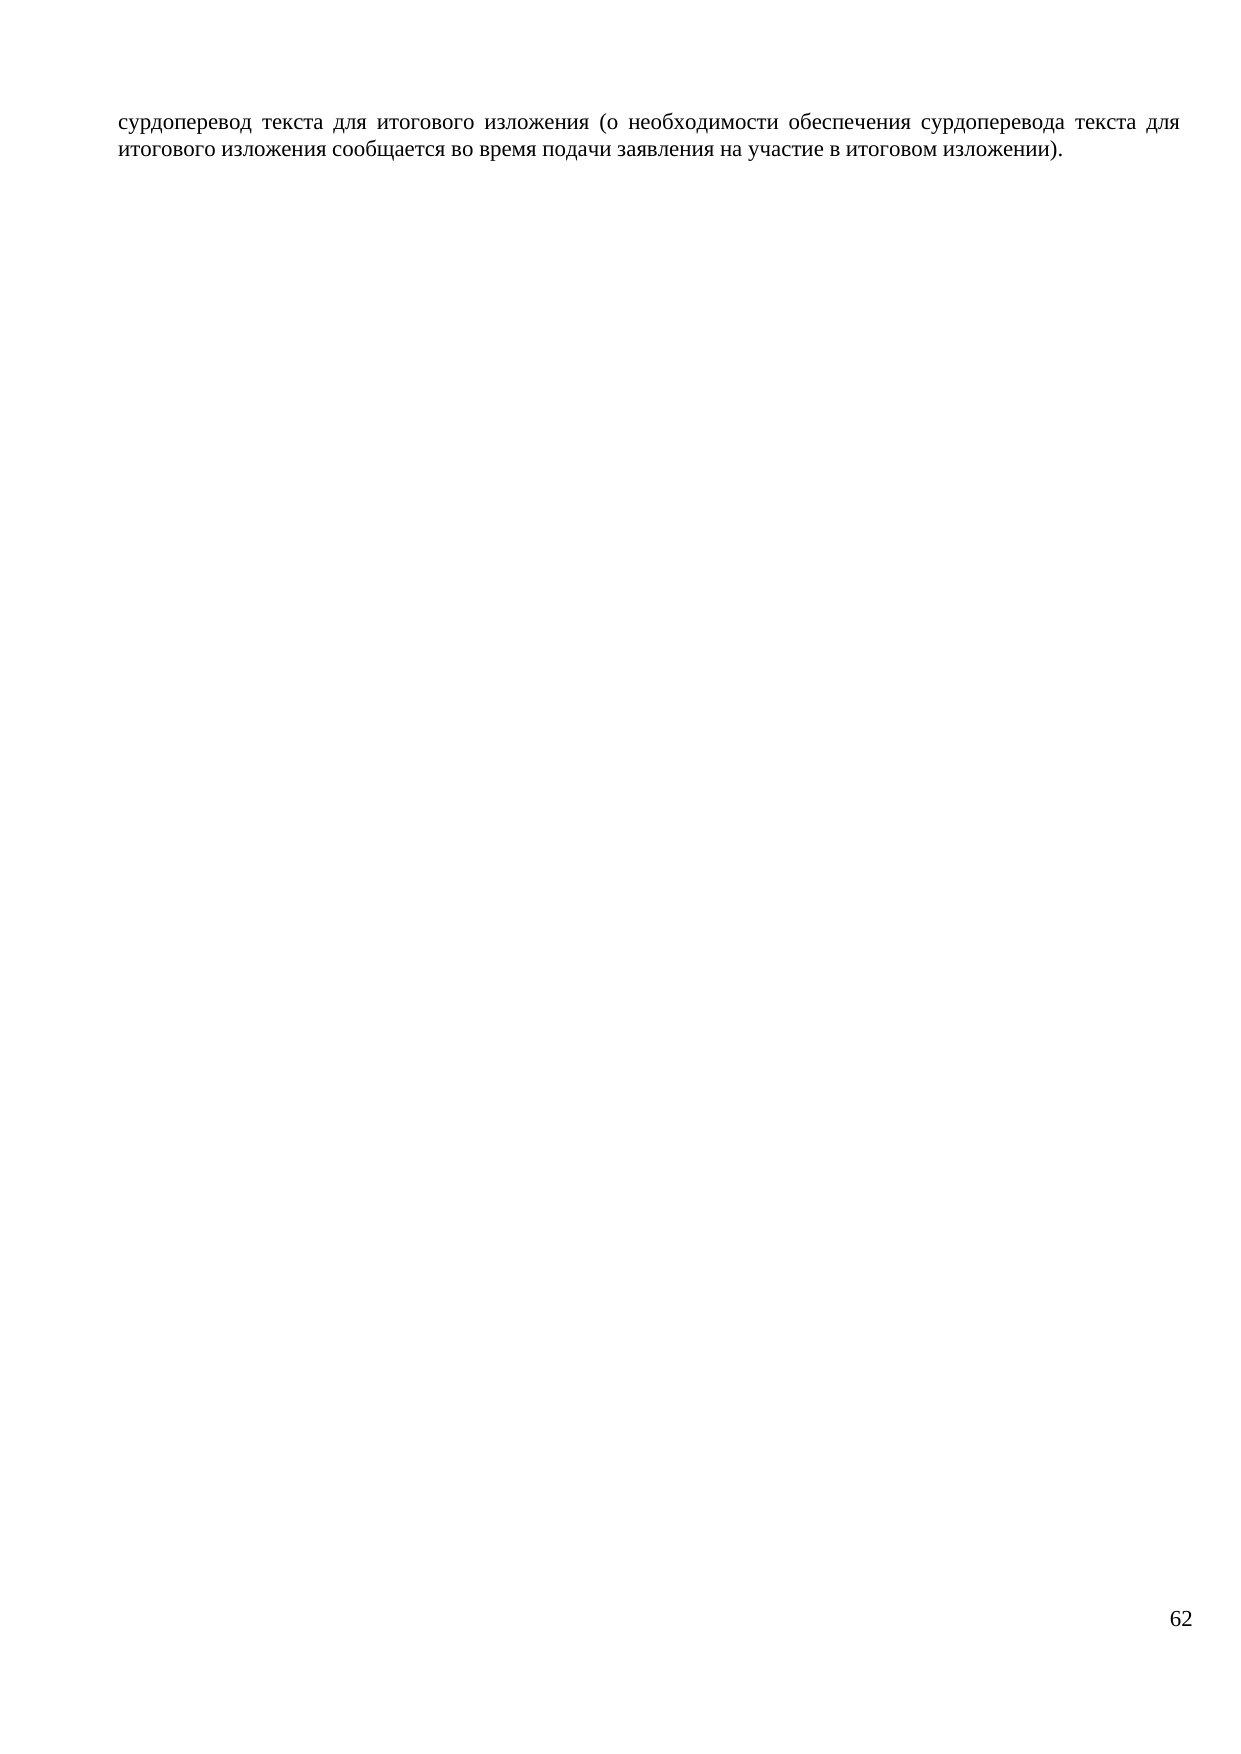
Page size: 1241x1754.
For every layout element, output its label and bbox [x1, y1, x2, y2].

text [118, 108, 1182, 161]
